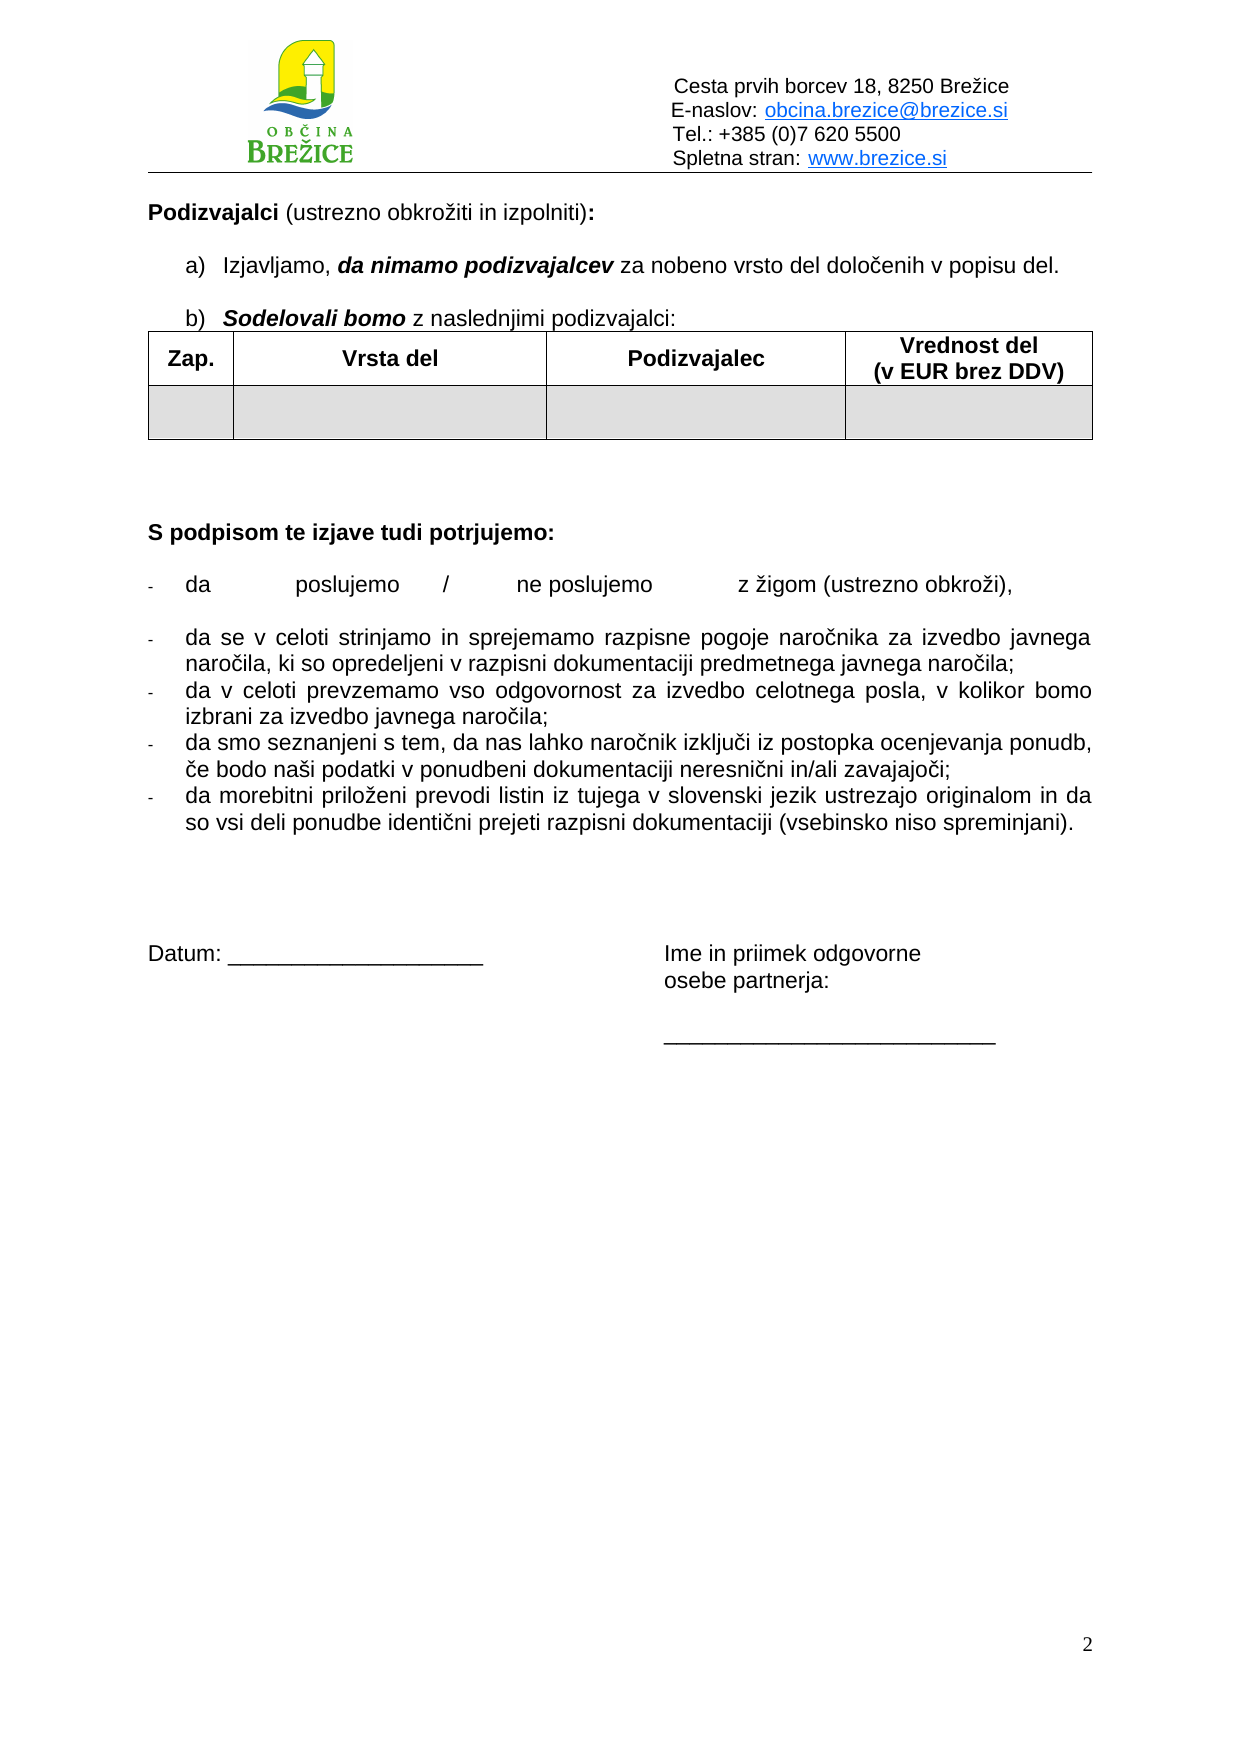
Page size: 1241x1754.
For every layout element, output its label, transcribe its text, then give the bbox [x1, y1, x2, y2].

list da v celoti prevzemamo vso odgovornost za izvedbo celotnega posla, v kolikor bomo izbrani za izvedbo javnega naročila; [148, 677, 1092, 729]
table_header Vrednost del (v EUR brez DDV) [846, 332, 1092, 385]
table_cell [149, 386, 233, 438]
list da smo seznanjeni s tem, da nas lahko naročnik izključi iz postopka ocenjevanja ponudb, če bodo naši podatki v ponudbeni dokumentaciji neresnični in/ali zavajajoči; [148, 729, 1092, 782]
table_header Podizvajalec [547, 332, 845, 385]
table_header Zap. [149, 332, 233, 385]
list Izjavljamo, da nimamo podizvajalcev za nobeno vrsto del določenih v popisu del. [185, 252, 1092, 278]
table_cell [846, 386, 1092, 438]
list da poslujemo / ne poslujemo z žigom (ustrezno obkroži), [148, 571, 1092, 598]
list Sodelovali bomo z naslednjimi podizvajalci: [185, 304, 1092, 331]
table_cell [547, 386, 845, 438]
text Podizvajalci (ustrezno obkrožiti in izpolniti): [148, 199, 1092, 226]
text __________________________ [148, 1019, 1092, 1046]
text S podpisom te izjave tudi potrjujemo: [148, 518, 1092, 545]
table_cell [234, 386, 546, 438]
picture [247, 40, 353, 163]
table_header Vrsta del [234, 332, 546, 385]
text osebe partnerja: [590, 967, 1092, 993]
list da morebitni priloženi prevodi listin iz tujega v slovenski jezik ustrezajo originalom in da so vsi deli ponudbe identični prejeti razpisni dokumentaciji (vsebinsko niso spreminjani). [148, 782, 1092, 835]
list da se v celoti strinjamo in sprejemamo razpisne pogoje naročnika za izvedbo javnega naročila, ki so opredeljeni v razpisni dokumentaciji predmetnega javnega naročila; [148, 624, 1092, 677]
text Datum: ____________________ Ime in priimek odgovorne [148, 940, 1092, 967]
